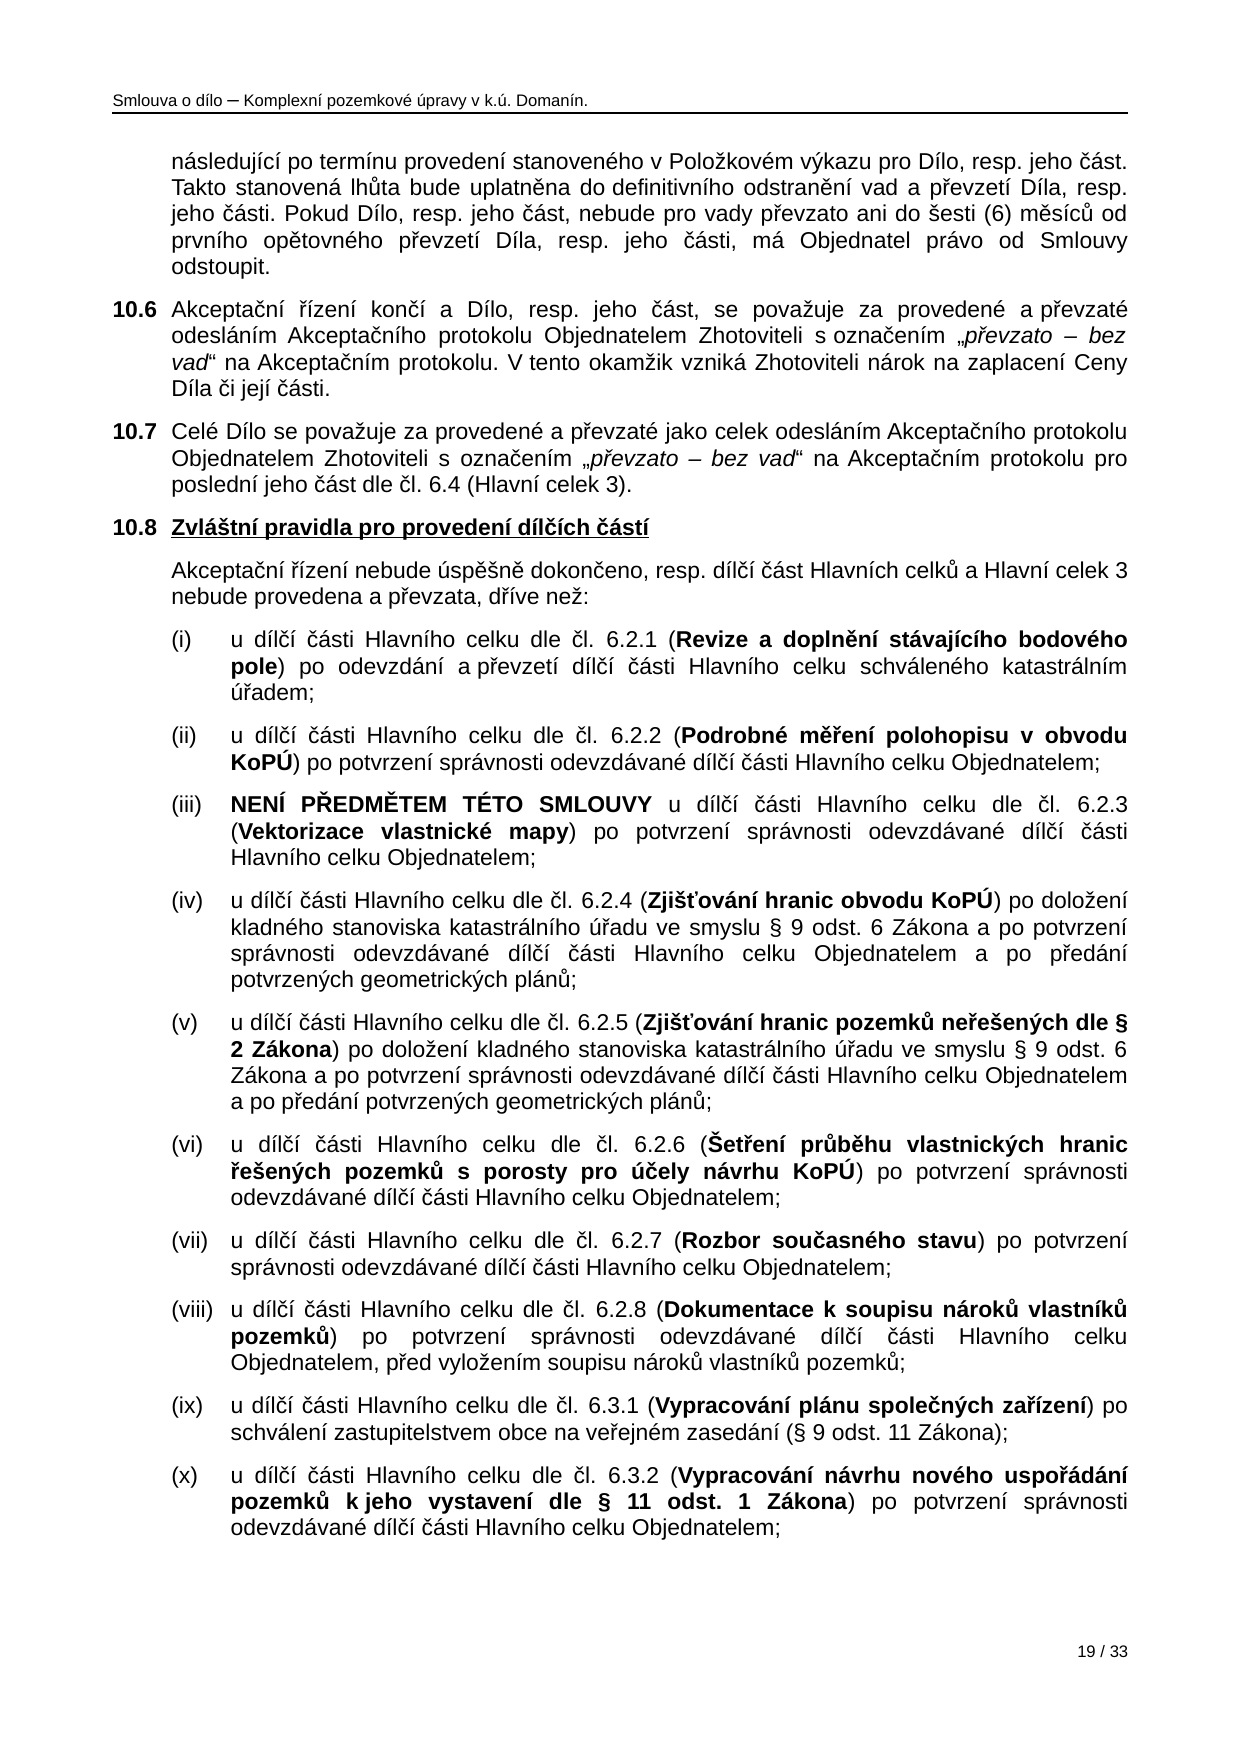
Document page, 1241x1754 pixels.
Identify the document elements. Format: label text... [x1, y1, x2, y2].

list Akceptační řízení nebude úspěšně dokončeno, resp. dílčí část Hlavních celků a Hlavní celek 3 nebude provedena a převzata, dříve než: [171, 557, 1128, 610]
list u dílčí části Hlavního celku dle čl. 6.3.2 (Vypracování návrhu nového uspořádání pozemků k jeho vystavení dle § 11 odst. 1 Zákona) po potvrzení správnosti odevzdávané dílčí části Hlavního celku Objednatelem; [171, 1462, 1128, 1541]
list u dílčí části Hlavního celku dle čl. 6.2.5 (Zjišťování hranic pozemků neřešených dle § 2 Zákona) po doložení kladného stanoviska katastrálního úřadu ve smyslu § 9 odst. 6 Zákona a po potvrzení správnosti odevzdávané dílčí části Hlavního celku Objednatelem a po předání potvrzených geometrických plánů; [171, 1009, 1128, 1115]
list u dílčí části Hlavního celku dle čl. 6.2.1 (Revize a doplnění stávajícího bodového pole) po odevzdání a převzetí dílčí části Hlavního celku schváleného katastrálním úřadem; [171, 626, 1128, 705]
list u dílčí části Hlavního celku dle čl. 6.2.4 (Zjišťování hranic obvodu KoPÚ) po doložení kladného stanoviska katastrálního úřadu ve smyslu § 9 odst. 6 Zákona a po potvrzení správnosti odevzdávané dílčí části Hlavního celku Objednatelem a po předání potvrzených geometrických plánů; [171, 887, 1128, 993]
list u dílčí části Hlavního celku dle čl. 6.2.6 (Šetření průběhu vlastnických hranic řešených pozemků s porosty pro účely návrhu KoPÚ) po potvrzení správnosti odevzdávané dílčí části Hlavního celku Objednatelem; [171, 1131, 1128, 1210]
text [112, 148, 1128, 279]
list u dílčí části Hlavního celku dle čl. 6.2.2 (Podrobné měření polohopisu v obvodu KoPÚ) po potvrzení správnosti odevzdávané dílčí části Hlavního celku Objednatelem; [171, 722, 1128, 775]
list u dílčí části Hlavního celku dle čl. 6.2.7 (Rozbor současného stavu) po potvrzení správnosti odevzdávané dílčí části Hlavního celku Objednatelem; [171, 1227, 1128, 1280]
text Akceptační řízení končí a Dílo, resp. jeho část, se považuje za provedené a převzaté odesláním Akceptačního protokolu Objednatelem Zhotoviteli s označením „převzato – bez vad“ na Akceptačním protokolu. V tento okamžik vzniká Zhotoviteli nárok na zaplacení Ceny Díla či její části. [112, 296, 1128, 402]
list u dílčí části Hlavního celku dle čl. 6.3.1 (Vypracování plánu společných zařízení) po schválení zastupitelstvem obce na veřejném zasedání (§ 9 odst. 11 Zákona); [171, 1392, 1128, 1445]
text Celé Dílo se považuje za provedené a převzaté jako celek odesláním Akceptačního protokolu Objednatelem Zhotoviteli s označením „převzato – bez vad“ na Akceptačním protokolu pro poslední jeho část dle čl. 6.4 (Hlavní celek 3). [112, 418, 1128, 497]
list NENÍ PŘEDMĚTEM TÉTO SMLOUVY u dílčí části Hlavního celku dle čl. 6.2.3 (Vektorizace vlastnické mapy) po potvrzení správnosti odevzdávané dílčí části Hlavního celku Objednatelem; [171, 791, 1128, 871]
list u dílčí části Hlavního celku dle čl. 6.2.8 (Dokumentace k soupisu nároků vlastníků pozemků) po potvrzení správnosti odevzdávané dílčí části Hlavního celku Objednatelem, před vyložením soupisu nároků vlastníků pozemků; [171, 1296, 1128, 1376]
text Zvláštní pravidla pro provedení dílčích částí [112, 514, 1128, 540]
